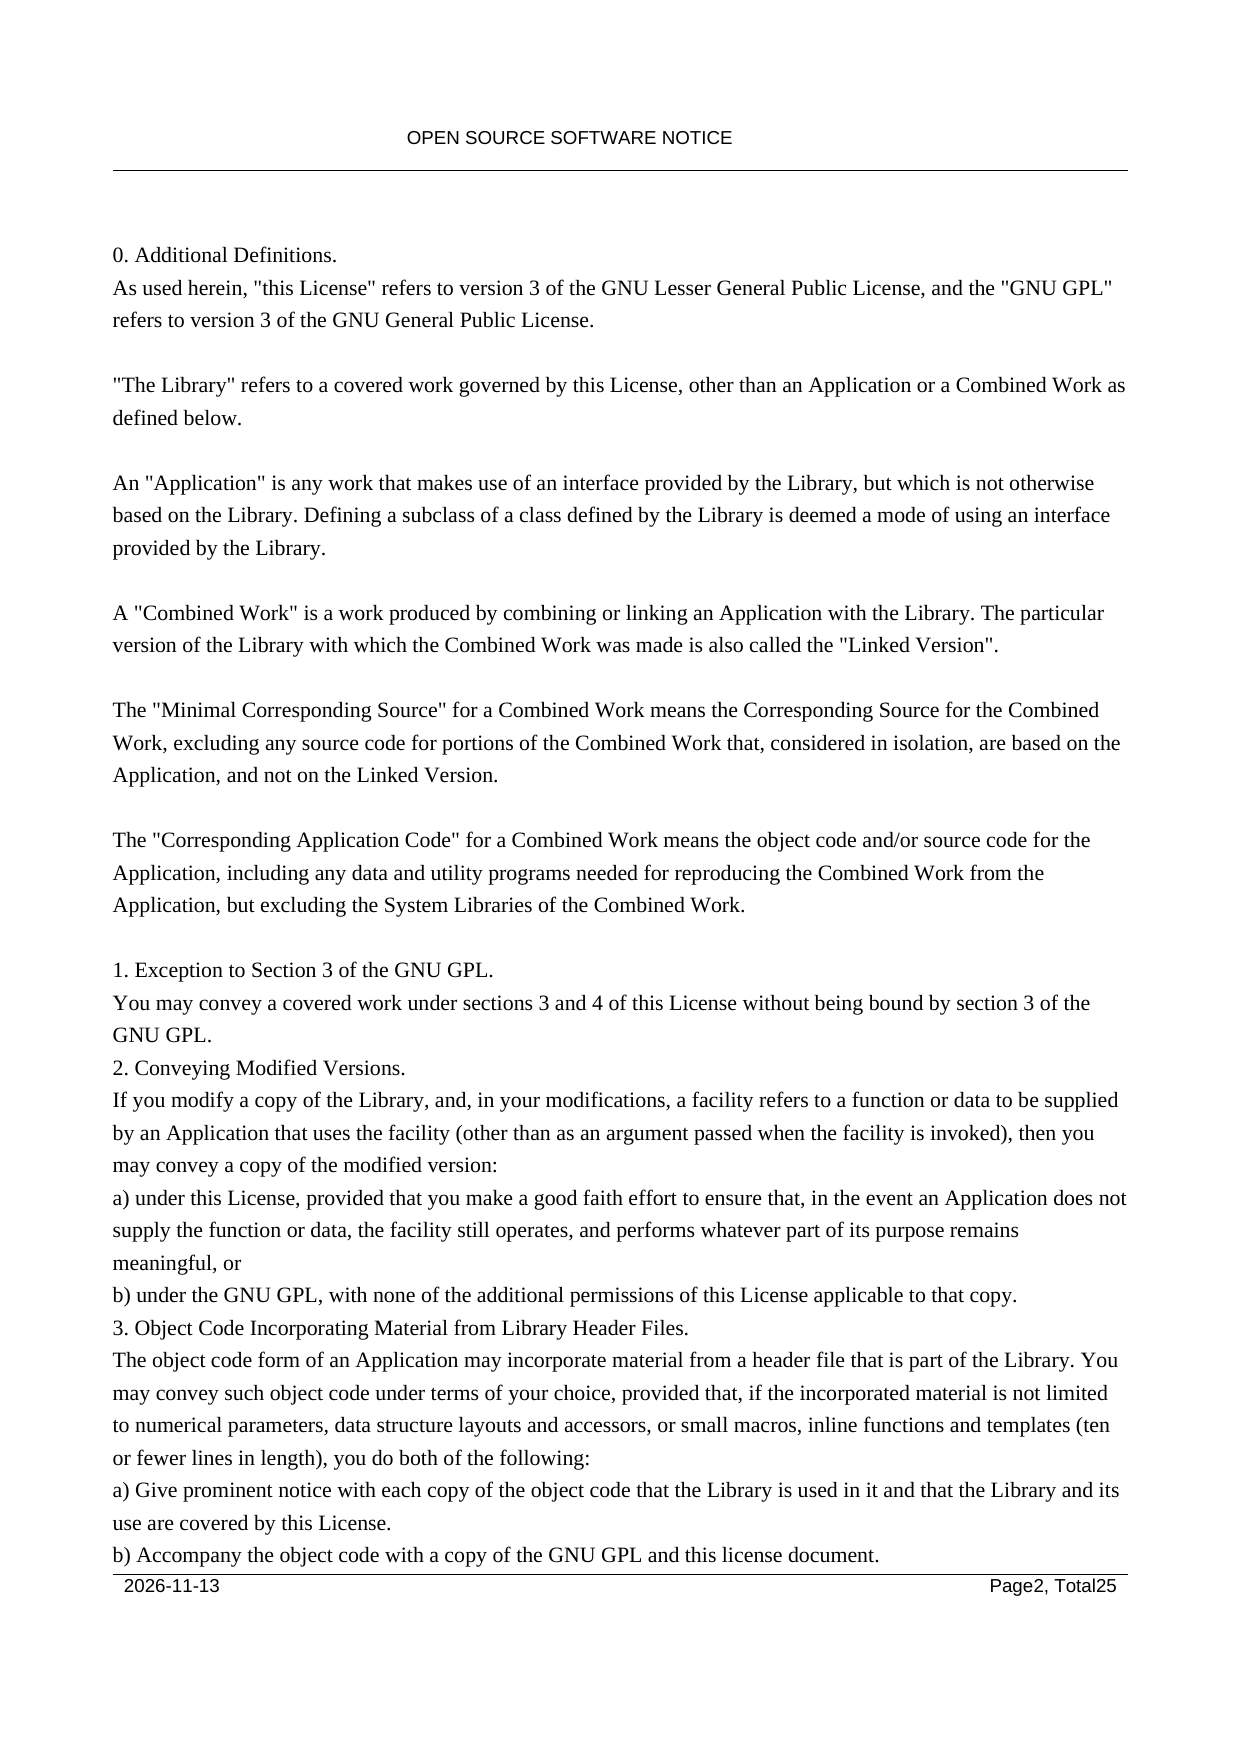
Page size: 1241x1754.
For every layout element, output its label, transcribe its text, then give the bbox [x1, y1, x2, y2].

text 0. Additional Definitions. [112, 239, 1128, 271]
text The "Minimal Corresponding Source" for a Combined Work means the Corresponding Source for the Combined Work, excluding any source code for portions of the Combined Work that, considered in isolation, are based on the Application, and not on the Linked Version. [112, 694, 1128, 791]
text If you modify a copy of the Library, and, in your modifications, a facility refers to a function or data to be supplied by an Application that uses the facility (other than as an argument passed when the facility is invoked), then you may convey a copy of the modified version: [112, 1084, 1128, 1181]
text 2. Conveying Modified Versions. [112, 1051, 1128, 1084]
text "The Library" refers to a covered work governed by this License, other than an Application or a Combined Work as defined below. [112, 369, 1128, 434]
text An "Application" is any work that makes use of an interface provided by the Library, but which is not otherwise based on the Library. Defining a subclass of a class defined by the Library is deemed a mode of using an interface provided by the Library. [112, 466, 1128, 564]
text 1. Exception to Section 3 of the GNU GPL. [112, 954, 1128, 986]
text 3. Object Code Incorporating Material from Library Header Files. [112, 1311, 1128, 1344]
text a) Give prominent notice with each copy of the object code that the Library is used in it and that the Library and its use are covered by this License. [112, 1474, 1128, 1539]
text The object code form of an Application may incorporate material from a header file that is part of the Library. You may convey such object code under terms of your choice, provided that, if the incorporated material is not limited to numerical parameters, data structure layouts and accessors, or small macros, inline functions and templates (ten or fewer lines in length), you do both of the following: [112, 1344, 1128, 1474]
text a) under this License, provided that you make a good faith effort to ensure that, in the event an Application does not supply the function or data, the facility still operates, and performs whatever part of its purpose remains meaningful, or [112, 1181, 1128, 1279]
text A "Combined Work" is a work produced by combining or linking an Application with the Library. The particular version of the Library with which the Combined Work was made is also called the "Linked Version". [112, 596, 1128, 661]
text The "Corresponding Application Code" for a Combined Work means the object code and/or source code for the Application, including any data and utility programs needed for reproducing the Combined Work from the Application, but excluding the System Libraries of the Combined Work. [112, 824, 1128, 921]
text As used herein, "this License" refers to version 3 of the GNU Lesser General Public License, and the "GNU GPL" refers to version 3 of the GNU General Public License. [112, 271, 1128, 336]
text b) under the GNU GPL, with none of the additional permissions of this License applicable to that copy. [112, 1279, 1128, 1311]
text b) Accompany the object code with a copy of the GNU GPL and this license document. [112, 1539, 1128, 1571]
text You may convey a covered work under sections 3 and 4 of this License without being bound by section 3 of the GNU GPL. [112, 986, 1128, 1051]
